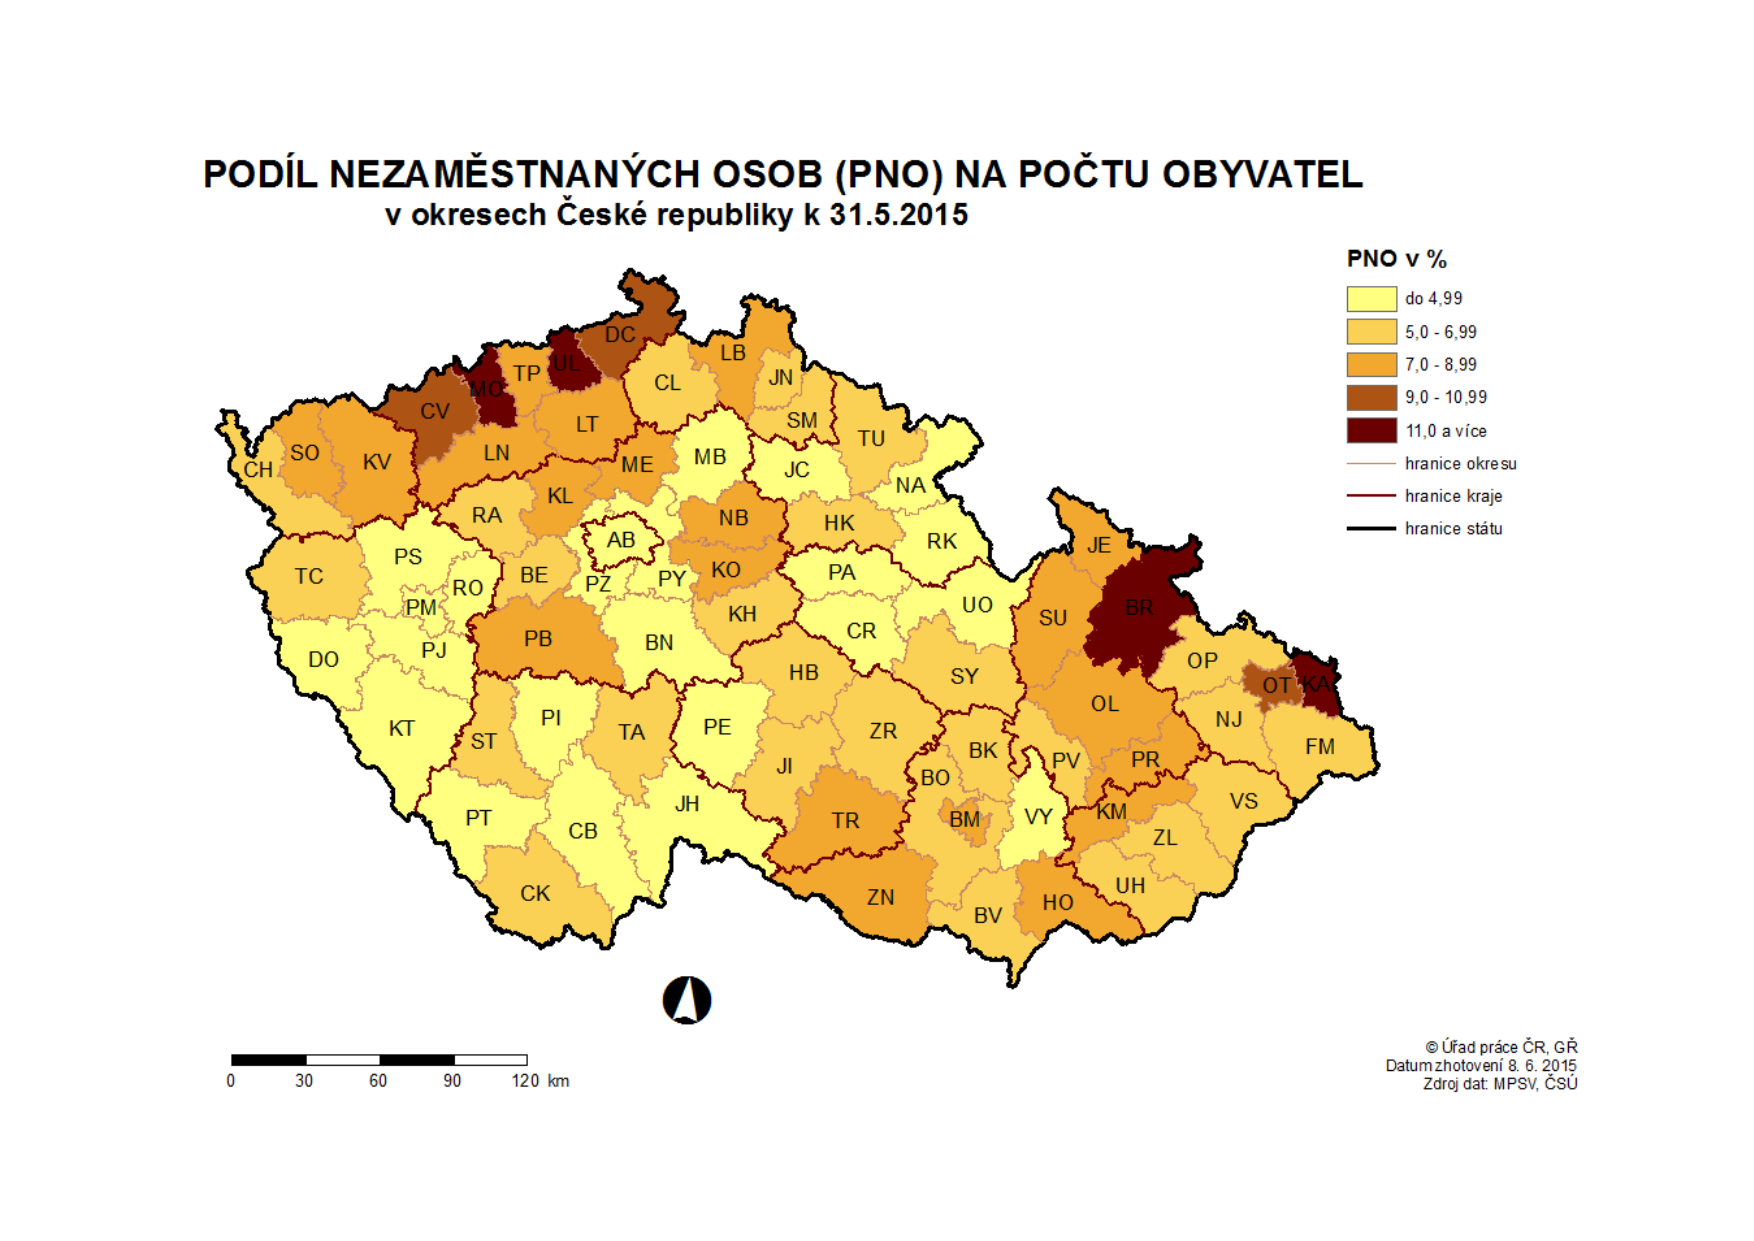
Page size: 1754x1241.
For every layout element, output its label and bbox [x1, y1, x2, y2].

picture [147, 103, 1607, 1135]
